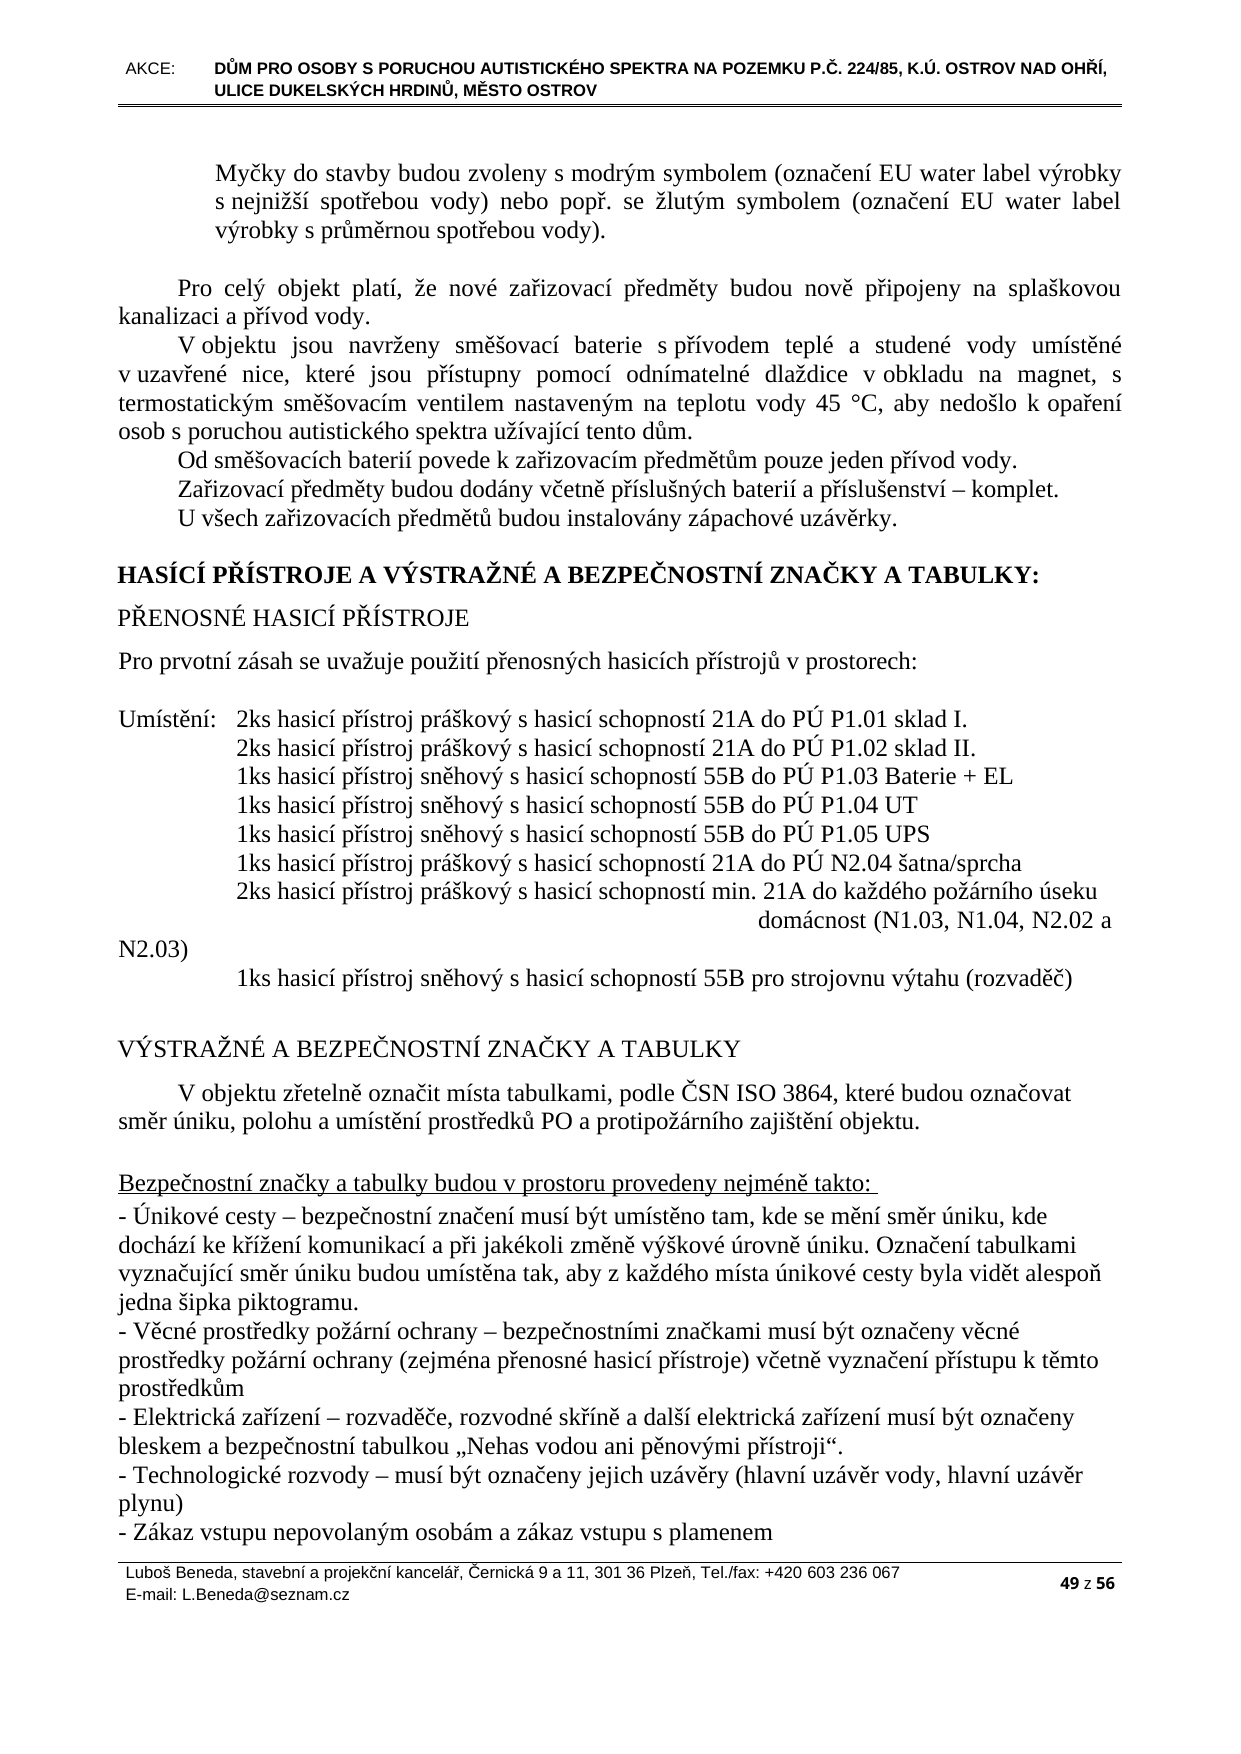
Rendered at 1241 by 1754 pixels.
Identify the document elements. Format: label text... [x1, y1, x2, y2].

text Bezpečnostní značky a tabulky budou v prostoru provedeny nejméně takto: [118, 1168, 1122, 1197]
text 2ks hasicí přístroj práškový s hasicí schopností min. 21A do každého požárního úseku [117, 876, 1121, 905]
text V objektu jsou navrženy směšovací baterie s přívodem teplé a studené vody umístěné v uzavřené nice, které jsou přístupny pomocí odnímatelné dlaždice v obkladu na magnet, s termostatickým směšovacím ventilem nastaveným na teplotu vody 45 °C, aby nedošlo k opaření osob s poruchou autistického spektra užívající tento dům. [118, 330, 1122, 445]
text - Zákaz vstupu nepovolaným osobám a zákaz vstupu s plamenem [118, 1517, 1122, 1546]
text - Únikové cesty – bezpečnostní značení musí být umístěno tam, kde se mění směr úniku, kde dochází ke křížení komunikací a při jakékoli změně výškové úrovně úniku. Označení tabulkami vyznačující směr úniku budou umístěna tak, aby z každého místa únikové cesty byla vidět alespoň jedna šipka piktogramu. [118, 1201, 1122, 1316]
text 1ks hasicí přístroj práškový s hasicí schopností 21A do PÚ N2.04 šatna/sprcha [118, 848, 1122, 876]
text Pro prvotní zásah se uvažuje použití přenosných hasicích přístrojů v prostorech: [118, 646, 1122, 675]
text PŘENOSNÉ HASICÍ PŘÍSTROJE [117, 603, 1121, 632]
text - Věcné prostředky požární ochrany – bezpečnostními značkami musí být označeny věcné prostředky požární ochrany (zejména přenosné hasicí přístroje) včetně vyznačení přístupu k těmto prostředkům [118, 1316, 1122, 1402]
text 2ks hasicí přístroj práškový s hasicí schopností 21A do PÚ P1.02 sklad II. [118, 733, 1122, 761]
text domácnost (N1.03, N1.04, N2.02 a N2.03) [117, 905, 1121, 963]
text Umístění: 2ks hasicí přístroj práškový s hasicí schopností 21A do PÚ P1.01 sklad I. [118, 704, 1122, 733]
text 1ks hasicí přístroj sněhový s hasicí schopností 55B do PÚ P1.03 Baterie + EL [118, 761, 1122, 790]
text V objektu zřetelně označit místa tabulkami, podle ČSN ISO 3864, které budou označovat směr úniku, polohu a umístění prostředků PO a protipožárního zajištění objektu. [118, 1078, 1122, 1135]
text U všech zařizovacích předmětů budou instalovány zápachové uzávěrky. [118, 503, 1122, 531]
text - Elektrická zařízení – rozvaděče, rozvodné skříně a další elektrická zařízení musí být označeny bleskem a bezpečnostní tabulkou „Nehas vodou ani pěnovými přístroji“. [118, 1402, 1122, 1460]
text 1ks hasicí přístroj sněhový s hasicí schopností 55B pro strojovnu výtahu (rozvaděč) [118, 963, 1122, 991]
text - Technologické rozvody – musí být označeny jejich uzávěry (hlavní uzávěr vody, hlavní uzávěr plynu) [118, 1460, 1122, 1517]
text VÝSTRAŽNÉ A BEZPEČNOSTNÍ ZNAČKY A TABULKY [117, 1034, 1121, 1063]
text Zařizovací předměty budou dodány včetně příslušných baterií a příslušenství – komplet. [118, 474, 1122, 503]
text 1ks hasicí přístroj sněhový s hasicí schopností 55B do PÚ P1.05 UPS [118, 819, 1122, 848]
text 1ks hasicí přístroj sněhový s hasicí schopností 55B do PÚ P1.04 UT [118, 790, 1122, 819]
text HASÍCÍ PŘÍSTROJE A VÝSTRAŽNÉ A BEZPEČNOSTNÍ ZNAČKY A TABULKY: [117, 560, 1121, 589]
text Od směšovacích baterií povede k zařizovacím předmětům pouze jeden přívod vody. [118, 445, 1122, 474]
text Pro celý objekt platí, že nové zařizovací předměty budou nově připojeny na splaškovou kanalizaci a přívod vody. [118, 273, 1122, 330]
text Myčky do stavby budou zvoleny s modrým symbolem (označení EU water label výrobky s nejnižší spotřebou vody) nebo popř. se žlutým symbolem (označení EU water label výrobky s průměrnou spotřebou vody). [215, 158, 1122, 244]
